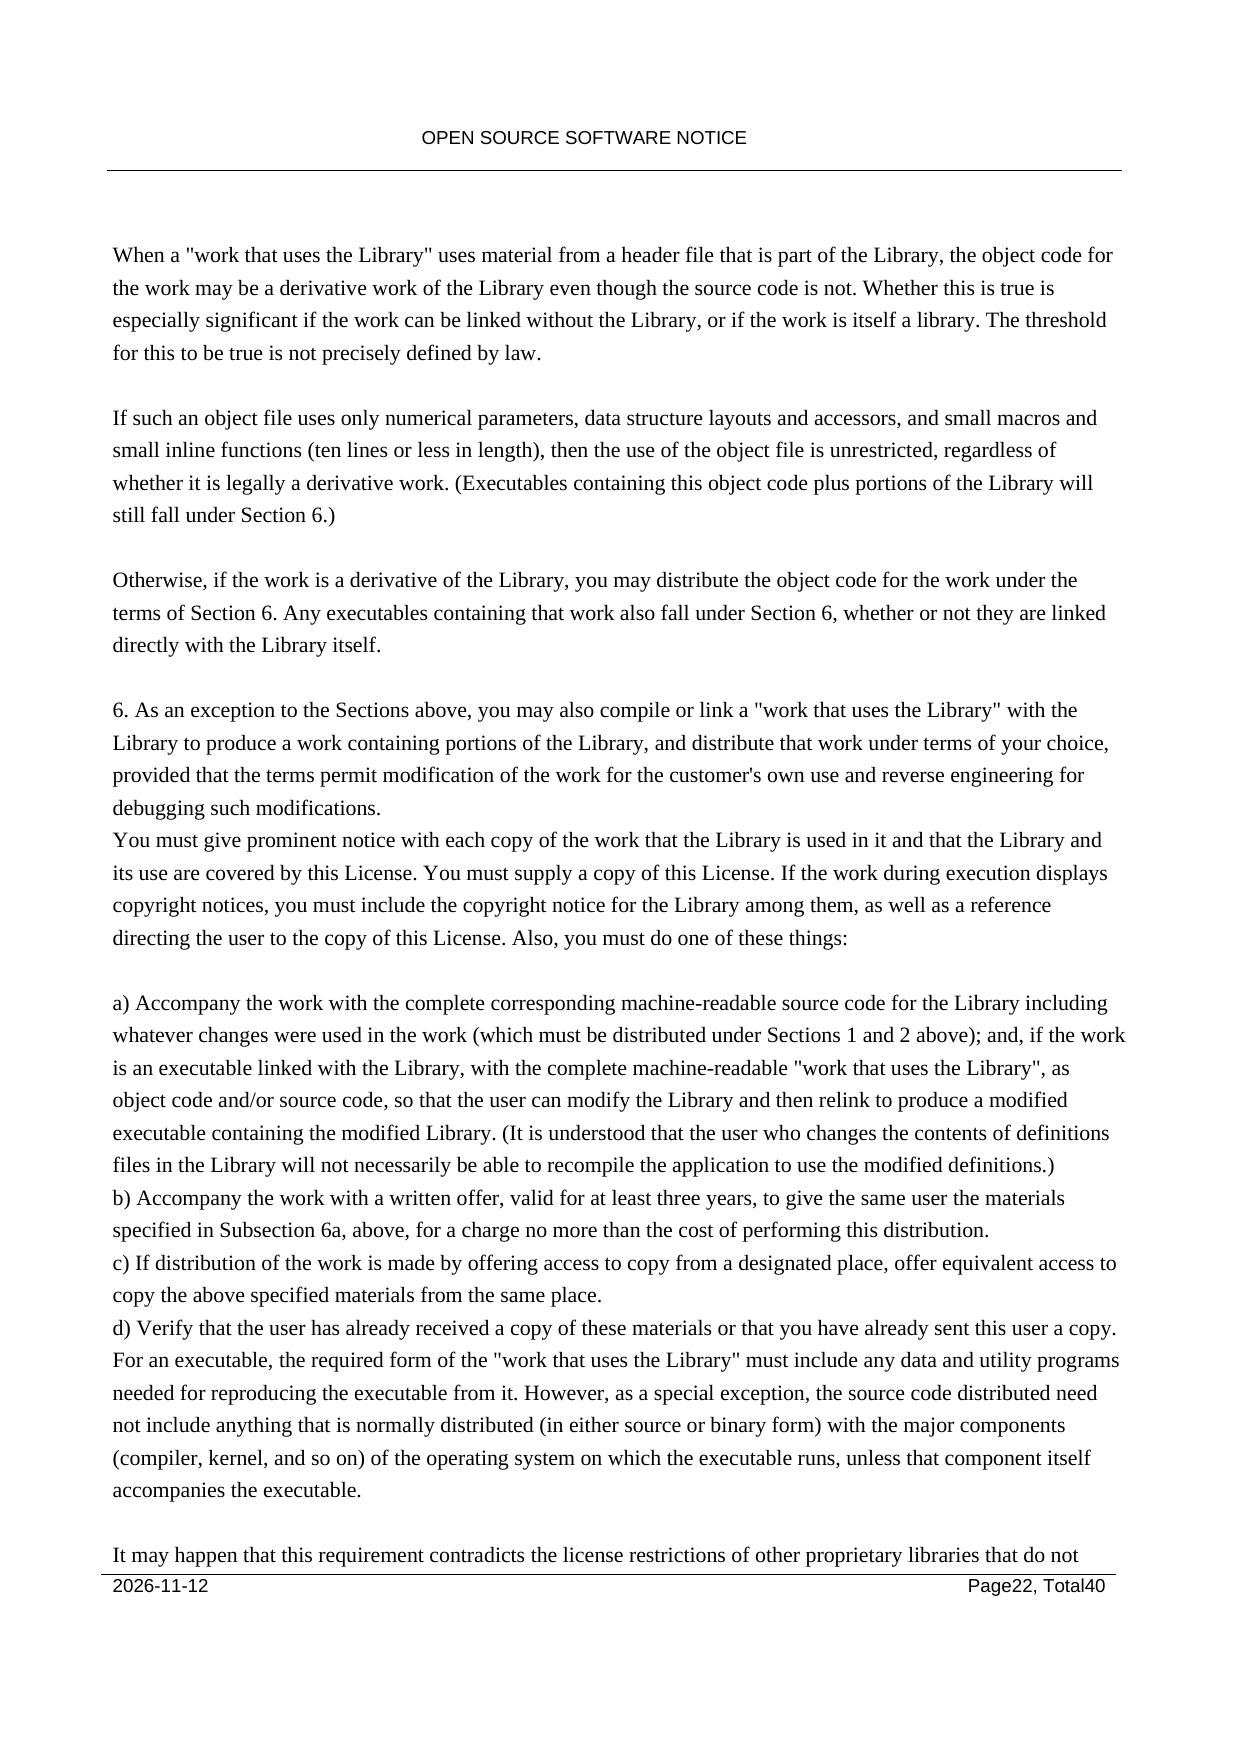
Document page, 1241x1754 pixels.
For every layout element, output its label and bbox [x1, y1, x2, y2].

text [112, 206, 1128, 1571]
